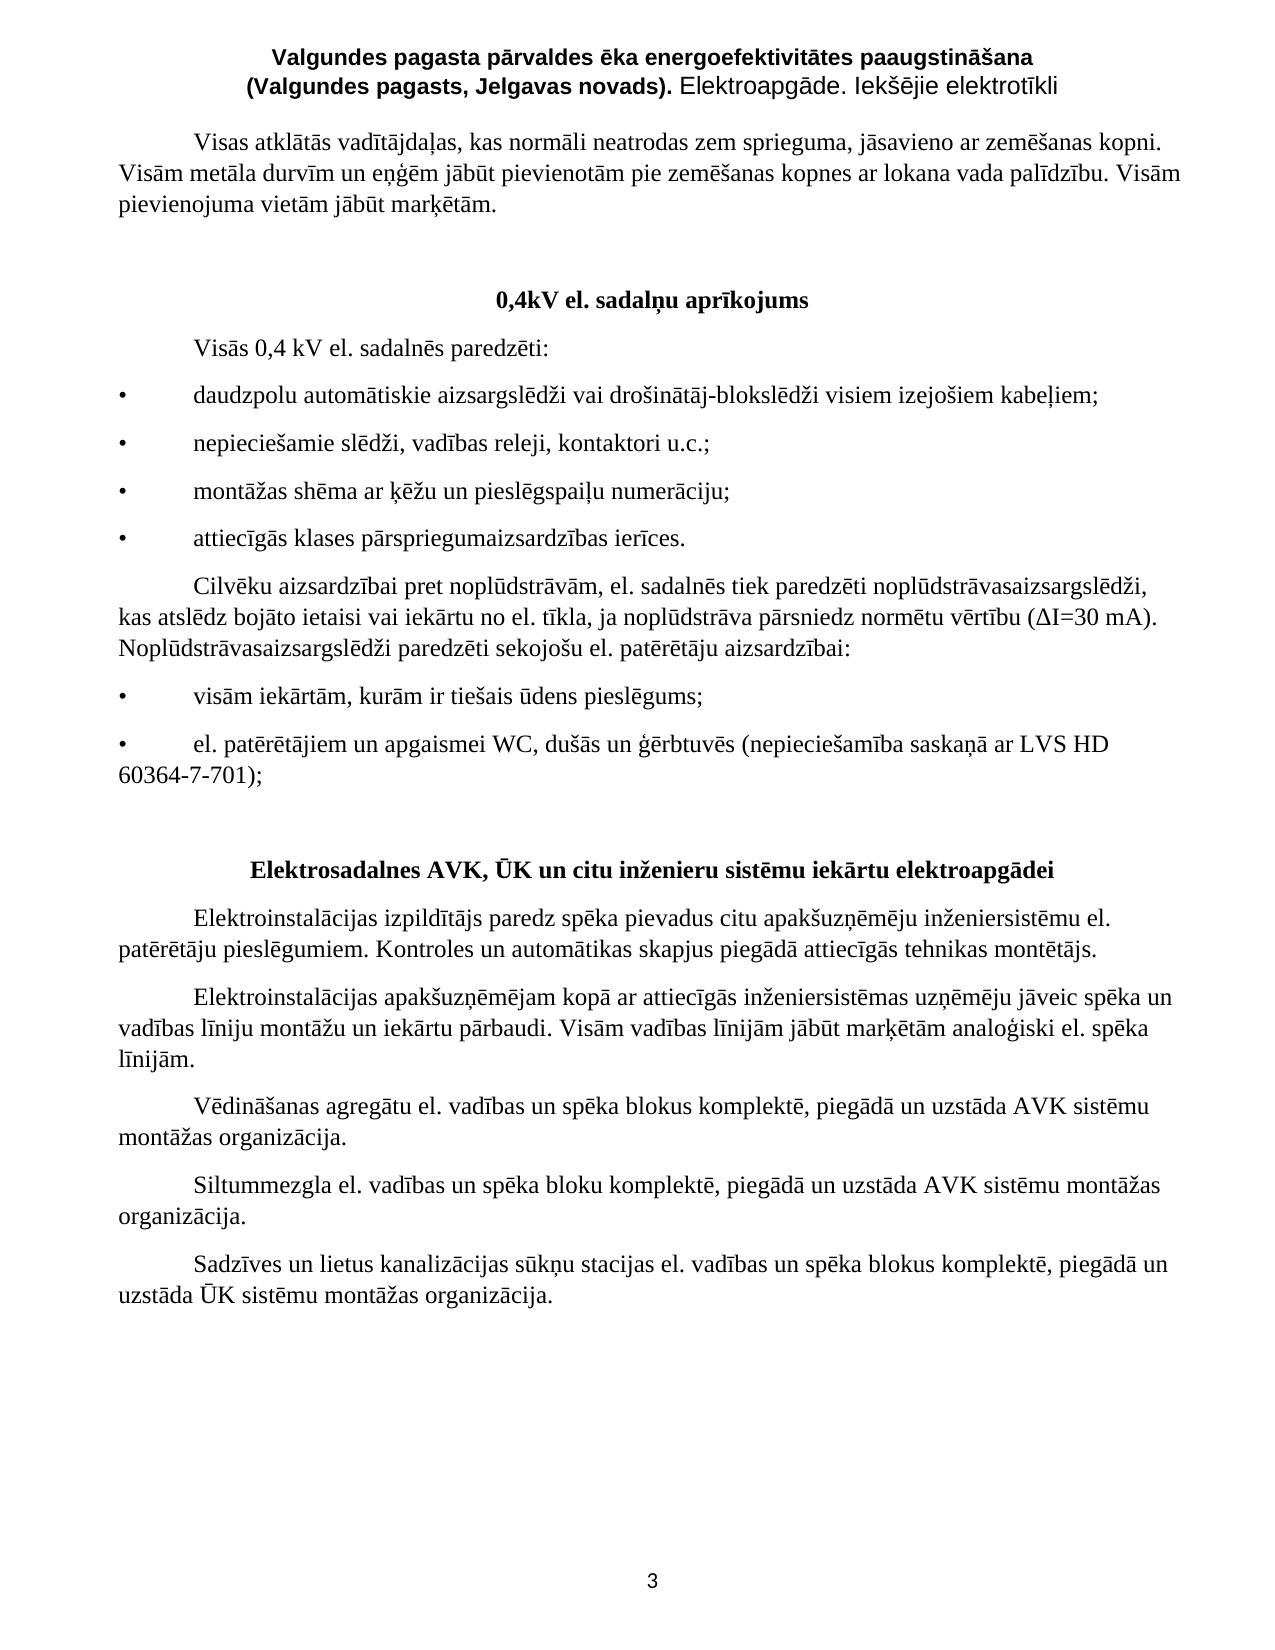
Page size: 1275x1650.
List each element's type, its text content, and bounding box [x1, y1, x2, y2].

text Cilvēku aizsardzībai pret noplūdstrāvām, el. sadalnēs tiek paredzēti noplūdstrāvasaizsargslēdži, kas atslēdz bojāto ietaisi vai iekārtu no el. tīkla, ja noplūdstrāva pārsniedz normētu vērtību (ΔI=30 mA). Noplūdstrāvasaizsargslēdži paredzēti sekojošu el. patērētāju aizsardzībai: [118, 571, 1186, 662]
text Vēdināšanas agregātu el. vadības un spēka blokus komplektē, piegādā un uzstāda AVK sistēmu montāžas organizācija. [118, 1091, 1186, 1151]
text Elektroinstalācijas izpildītājs paredz spēka pievadus citu apakšuzņēmēju inženiersistēmu el. patērētāju pieslēgumiem. Kontroles un automātikas skapjus piegādā attiecīgās tehnikas montētājs. [118, 903, 1186, 963]
text Elektroinstalācijas apakšuzņēmējam kopā ar attiecīgās inženiersistēmas uzņēmēju jāveic spēka un vadības līniju montāžu un iekārtu pārbaudi. Visām vadības līnijām jābūt marķētām analoģiski el. spēka līnijām. [118, 982, 1186, 1072]
text Visas atklātās vadītājdaļas, kas normāli neatrodas zem sprieguma, jāsavieno ar zemēšanas kopni. Visām metāla durvīm un eņģēm jābūt pievienotām pie zemēšanas kopnes ar lokana vada palīdzību. Visām pievienojuma vietām jābūt marķētām. [118, 127, 1186, 218]
text • daudzpolu automātiskie aizsargslēdži vai drošinātāj-blokslēdži visiem izejošiem kabeļiem; [118, 380, 1186, 409]
text Sadzīves un lietus kanalizācijas sūkņu stacijas el. vadības un spēka blokus komplektē, piegādā un uzstāda ŪK sistēmu montāžas organizācija. [118, 1249, 1186, 1309]
text • attiecīgās klases pārspriegumaizsardzības ierīces. [118, 523, 1186, 552]
text • montāžas shēma ar ķēžu un pieslēgspaiļu numerāciju; [118, 476, 1186, 504]
text • nepieciešamie slēdži, vadības releji, kontaktori u.c.; [118, 428, 1186, 457]
text • visām iekārtām, kurām ir tiešais ūdens pieslēgums; [118, 681, 1186, 710]
text • el. patērētājiem un apgaismei WC, dušās un ģērbtuvēs (nepieciešamība saskaņā ar LVS HD 60364-7-701); [118, 729, 1186, 788]
text Siltummezgla el. vadības un spēka bloku komplektē, piegādā un uzstāda AVK sistēmu montāžas organizācija. [118, 1170, 1186, 1230]
text Visās 0,4 kV el. sadalnēs paredzēti: [118, 333, 1186, 361]
text 0,4kV el. sadalņu aprīkojums [118, 285, 1186, 314]
text Elektrosadalnes AVK, ŪK un citu inženieru sistēmu iekārtu elektroapgādei [118, 855, 1186, 884]
